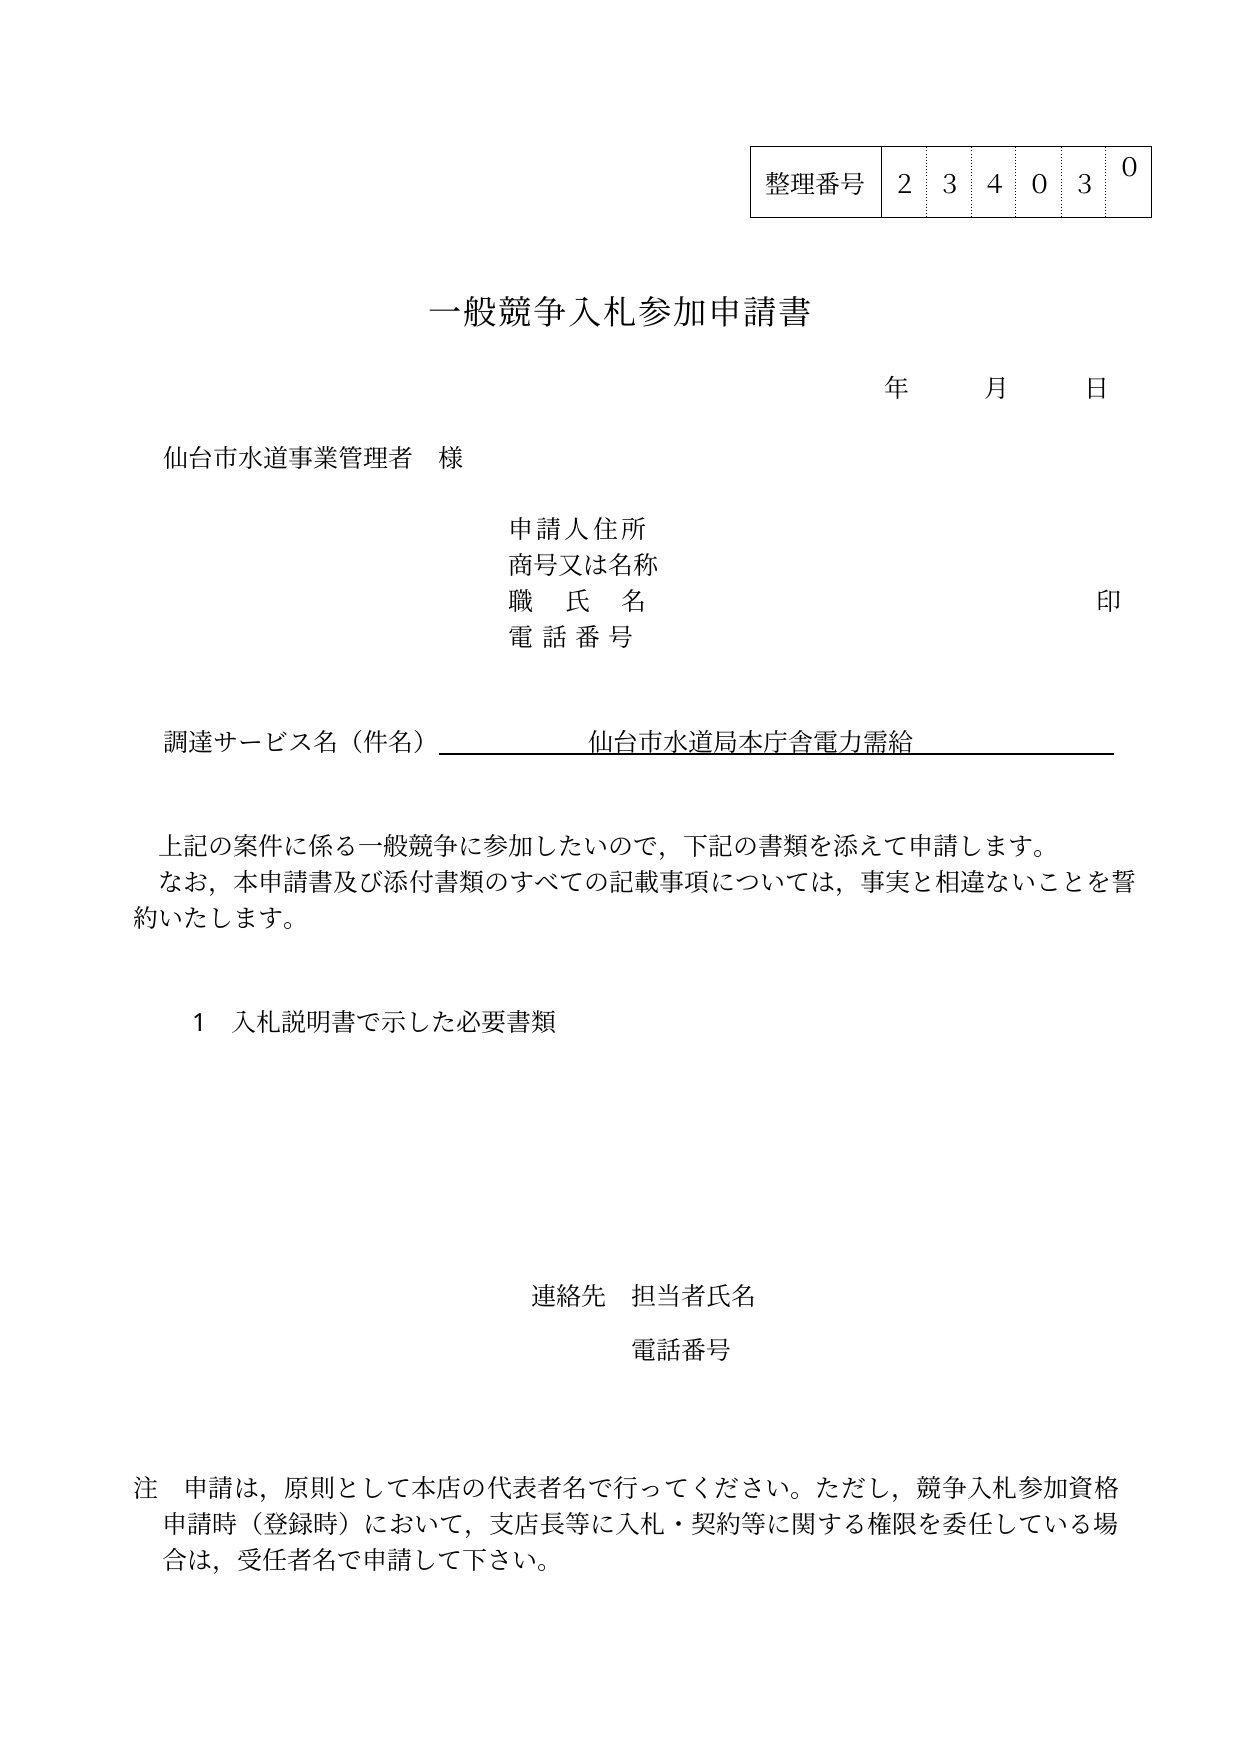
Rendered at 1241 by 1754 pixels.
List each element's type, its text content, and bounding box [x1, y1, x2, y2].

text なお，本申請書及び添付書類のすべての記載事項については，事実と相違ないことを誓約いたします。 [133, 862, 1137, 934]
table_header ３ [1061, 147, 1106, 217]
text 上記の案件に係る一般競争に参加したいので，下記の書類を添えて申請します。 [133, 826, 1137, 862]
text 連絡先 担当者氏名 [532, 1277, 1152, 1313]
table_header ３ [926, 147, 971, 217]
text 電話番号 [532, 1331, 1152, 1367]
table_header ２ [882, 147, 926, 217]
text 一般競争入札参加申請書 [89, 286, 1152, 334]
table_header ０ [1106, 147, 1151, 217]
table_header ４ [971, 147, 1016, 217]
text 注 申請は，原則として本店の代表者名で行ってください。ただし，競争入札参加資格申請時（登録時）において，支店長等に入札・契約等に関する権限を委任している場合は，受任者名で申請して下さい。 [133, 1469, 1122, 1577]
text 年 月 日 [89, 368, 1109, 404]
text 調達サービス名（件名） 仙台市水道局本庁舎電力需給 [89, 722, 1152, 758]
table_header 申請人住所 商号又は名称 職 氏 名 印 電話番号 [499, 510, 1147, 653]
text 1 入札説明書で示した必要書類 [192, 1002, 1152, 1038]
table_header 整理番号 [751, 147, 881, 217]
text 仙台市水道事業管理者 様 [89, 438, 1152, 474]
table_header ０ [1016, 147, 1061, 217]
